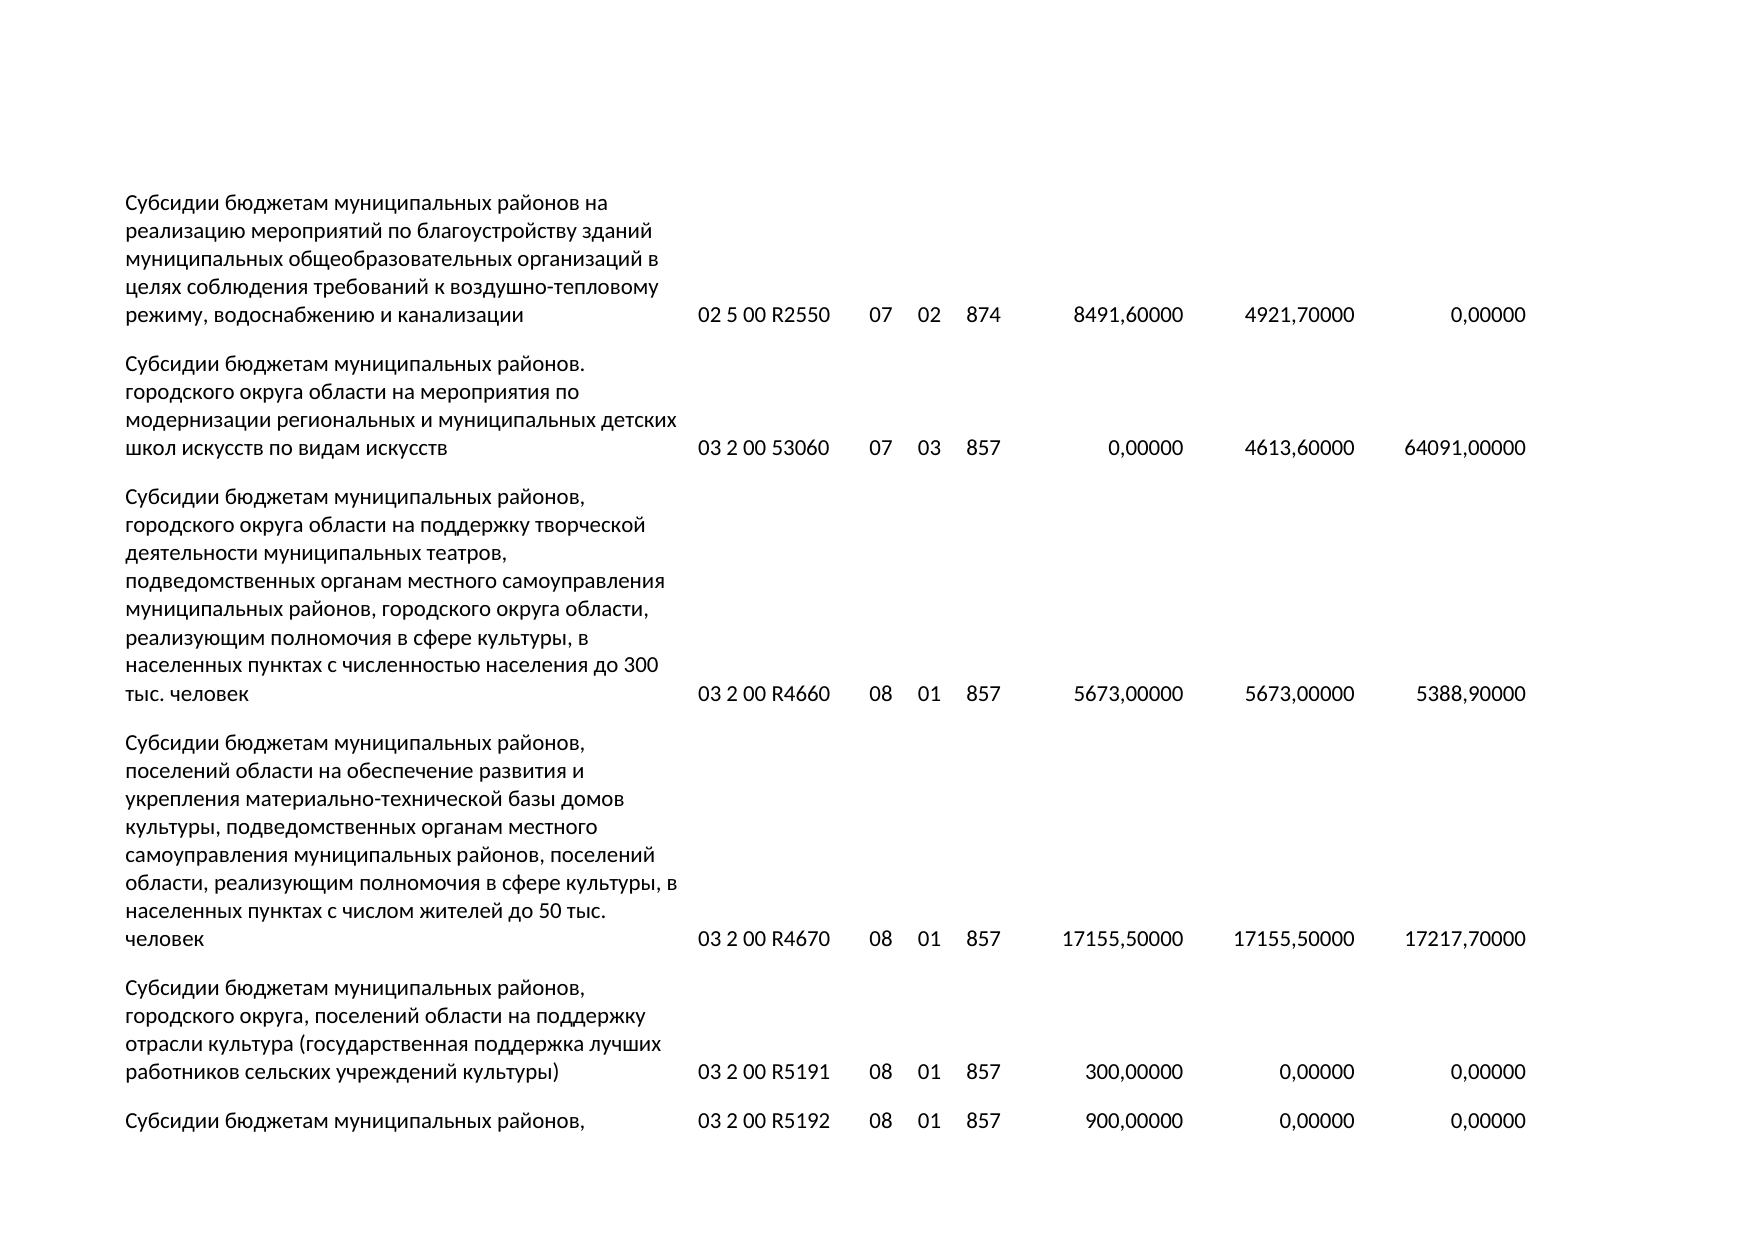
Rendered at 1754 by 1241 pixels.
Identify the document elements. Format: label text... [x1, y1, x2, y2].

table_cell 0,00000 [1361, 963, 1532, 1096]
table_cell 64091,00000 [1361, 339, 1532, 472]
table_cell 857 [960, 717, 1018, 963]
table_cell 03 2 00 R4670 [691, 717, 863, 963]
table_cell 03 2 00 R5192 [691, 1096, 863, 1145]
table_cell Субсидии бюджетам муниципальных районов на реализацию мероприятий по благоустройству зданий муниципальных общеобразовательных организаций в целях соблюдения требований к воздушно-тепловому режиму, водоснабжению и канализации [119, 177, 691, 338]
table_cell 01 [911, 472, 959, 717]
table_cell 01 [911, 963, 959, 1096]
table_cell 300,00000 [1019, 963, 1190, 1096]
table_cell 08 [863, 1096, 911, 1145]
table_cell 0,00000 [1361, 1096, 1532, 1145]
table_cell 0,00000 [1361, 177, 1532, 338]
table_cell 03 [911, 339, 959, 472]
table_cell 17155,50000 [1190, 717, 1361, 963]
table_cell 03 2 00 R5191 [691, 963, 863, 1096]
table_cell 857 [960, 1096, 1018, 1145]
table_cell 17155,50000 [1019, 717, 1190, 963]
table_cell 08 [863, 472, 911, 717]
table_cell Субсидии бюджетам муниципальных районов. городского округа области на мероприятия по модернизации региональных и муниципальных детских школ искусств по видам искусств [119, 339, 691, 472]
table_cell 08 [863, 963, 911, 1096]
table_cell 0,00000 [1190, 1096, 1361, 1145]
table_cell 5673,00000 [1190, 472, 1361, 717]
table_cell 4613,60000 [1190, 339, 1361, 472]
table_cell 0,00000 [1019, 339, 1190, 472]
table_cell 0,00000 [1190, 963, 1361, 1096]
table_cell Субсидии бюджетам муниципальных районов, городского округа области на поддержку творческой деятельности муниципальных театров, подведомственных органам местного самоуправления муниципальных районов, городского округа области, реализующим полномочия в сфере культуры, в населенных пунктах с численностью населения до 300 тыс. человек [119, 472, 691, 717]
table_cell Субсидии бюджетам муниципальных районов, поселений области на обеспечение развития и укрепления материально-технической базы домов культуры, подведомственных органам местного самоуправления муниципальных районов, поселений области, реализующим полномочия в сфере культуры, в населенных пунктах с числом жителей до 50 тыс. человек [119, 717, 691, 963]
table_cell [119, 1096, 691, 1145]
table_cell 857 [960, 472, 1018, 717]
table_cell 02 [911, 177, 959, 338]
table_cell 857 [960, 963, 1018, 1096]
table_cell 01 [911, 1096, 959, 1145]
table_cell 8491,60000 [1019, 177, 1190, 338]
table_cell 5388,90000 [1361, 472, 1532, 717]
table_cell 17217,70000 [1361, 717, 1532, 963]
table_cell 4921,70000 [1190, 177, 1361, 338]
table_cell Субсидии бюджетам муниципальных районов, городского округа, поселений области на поддержку отрасли культура (государственная поддержка лучших работников сельских учреждений культуры) [119, 963, 691, 1096]
table_cell 5673,00000 [1019, 472, 1190, 717]
table_cell 07 [863, 339, 911, 472]
table_cell 857 [960, 339, 1018, 472]
table_cell 01 [911, 717, 959, 963]
table_cell 08 [863, 717, 911, 963]
table_cell 07 [863, 177, 911, 338]
table_cell 02 5 00 R2550 [691, 177, 863, 338]
table_cell 03 2 00 53060 [691, 339, 863, 472]
table_cell 900,00000 [1019, 1096, 1190, 1145]
table_cell 03 2 00 R4660 [691, 472, 863, 717]
table_cell 874 [960, 177, 1018, 338]
